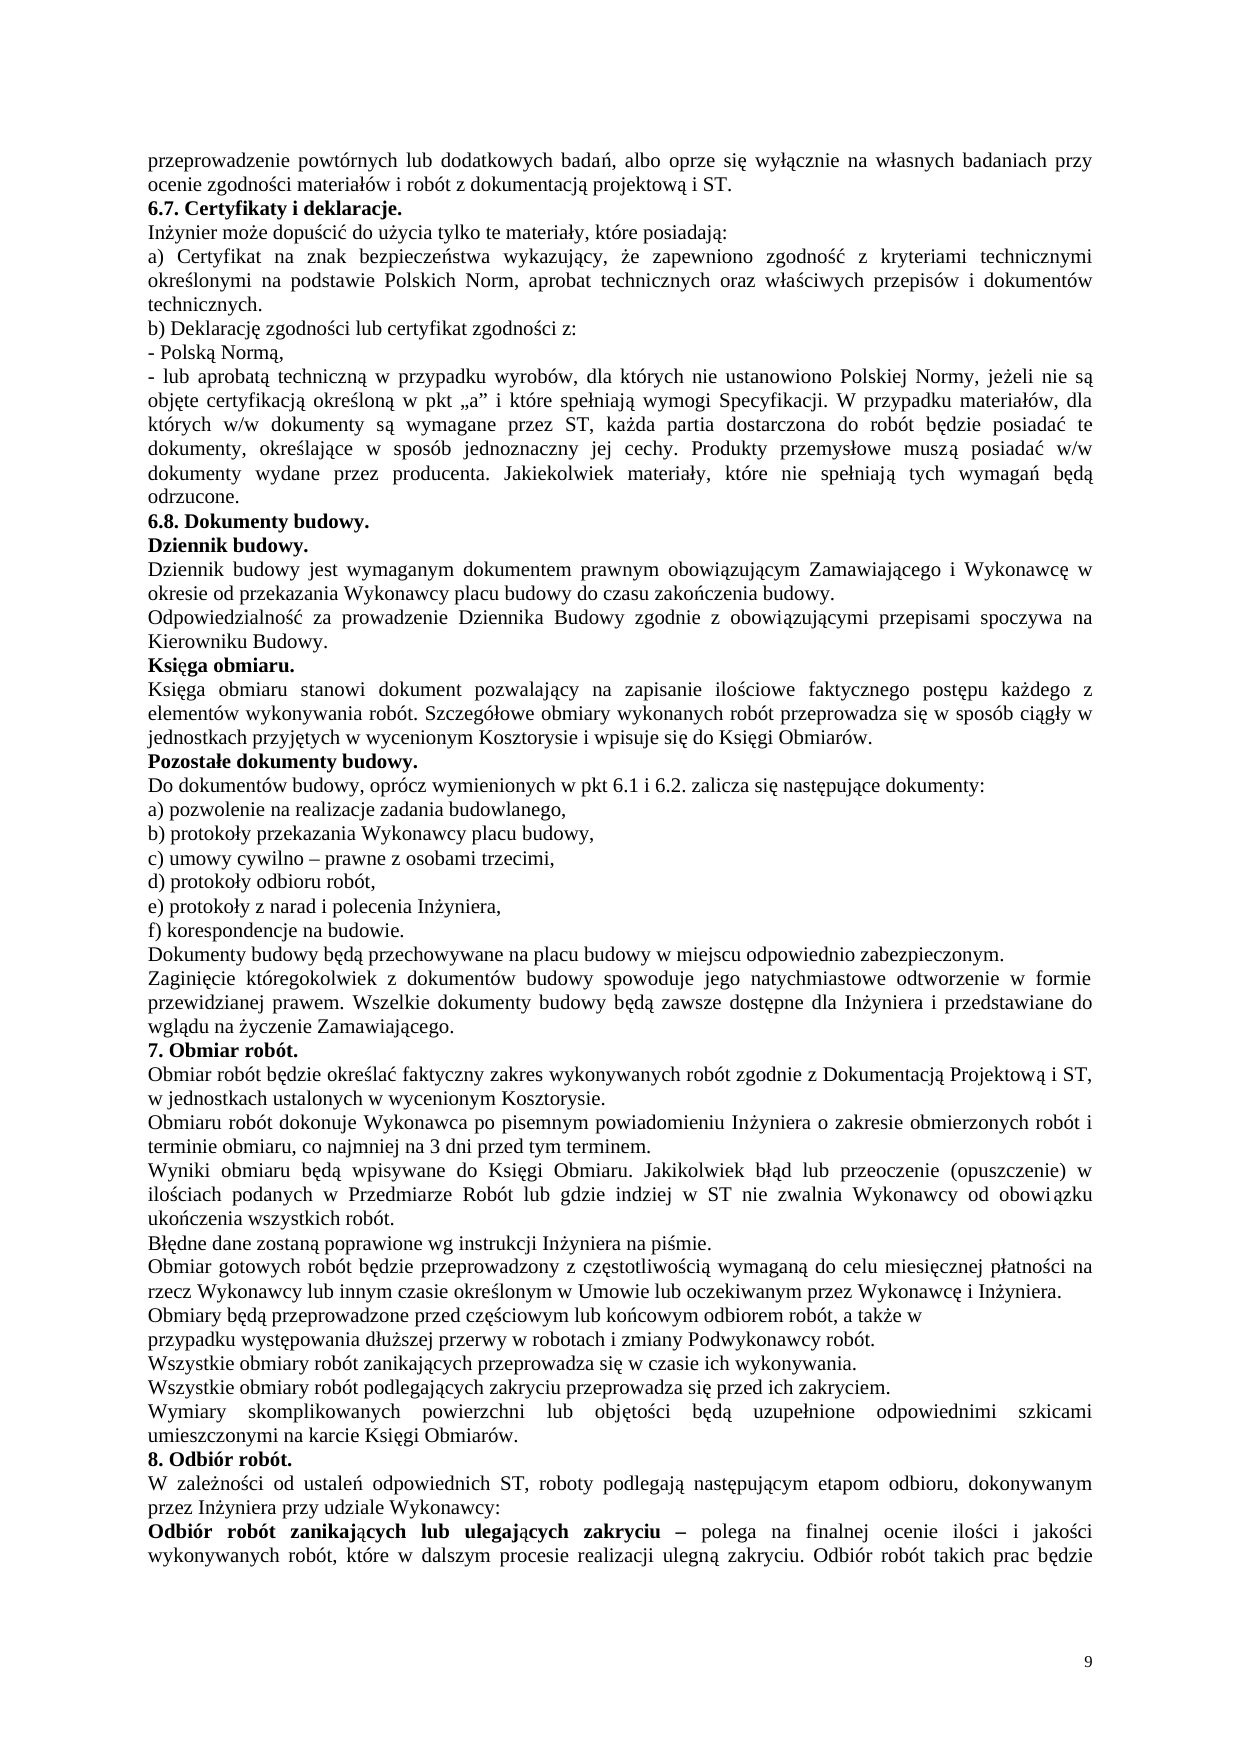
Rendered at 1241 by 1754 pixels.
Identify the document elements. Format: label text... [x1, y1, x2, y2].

text Wszystkie obmiary robót podlegających zakryciu przeprowadza się przed ich zakryciem. [148, 1375, 1093, 1399]
text a) pozwolenie na realizacje zadania budowlanego, [148, 797, 1093, 821]
text 7. Obmiar robót. [148, 1038, 1093, 1062]
text Dokumenty budowy będą przechowywane na placu budowy w miejscu odpowiednio zabezpieczonym. [148, 942, 1093, 966]
text f) korespondencje na budowie. [148, 918, 1093, 942]
text Dziennik budowy. [148, 533, 1093, 557]
text Inżynier może dopuścić do użycia tylko te materiały, które posiadają: [148, 220, 1093, 244]
text Obmiaru robót dokonuje Wykonawca po pisemnym powiadomieniu Inżyniera o zakresie obmierzonych robót i terminie obmiaru, co najmniej na 3 dni przed tym terminem. [148, 1110, 1093, 1158]
text c) umowy cywilno – prawne z osobami trzecimi, [148, 845, 1093, 869]
text d) protokoły odbioru robót, [148, 869, 1093, 893]
text przypadku występowania dłuższej przerwy w robotach i zmiany Podwykonawcy robót. [148, 1327, 1093, 1351]
text Wymiary skomplikowanych powierzchni lub objętości będą uzupełnione odpowiednimi szkicami umieszczonymi na karcie Księgi Obmiarów. [148, 1399, 1093, 1447]
text - Polską Normą, [148, 340, 1093, 364]
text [148, 148, 1093, 196]
text Dziennik budowy jest wymaganym dokumentem prawnym obowiązującym Zamawiającego i Wykonawcę w okresie od przekazania Wykonawcy placu budowy do czasu zakończenia budowy. [148, 557, 1093, 605]
text Obmiar gotowych robót będzie przeprowadzony z częstotliwością wymaganą do celu miesięcznej płatności na rzecz Wykonawcy lub innym czasie określonym w Umowie lub oczekiwanym przez Wykonawcę i Inżyniera. [148, 1254, 1093, 1303]
text - lub aprobatą techniczną w przypadku wyrobów, dla których nie ustanowiono Polskiej Normy, jeżeli nie są objęte certyfikacją określoną w pkt „a” i które spełniają wymogi Specyfikacji. W przypadku materiałów, dla których w/w dokumenty są wymagane przez ST, każda partia dostarczona do robót będzie posiadać te dokumenty, określające w sposób jednoznaczny jej cechy. Produkty przemysłowe muszą posiadać w/w dokumenty wydane przez producenta. Jakiekolwiek materiały, które nie spełniają tych wymagań będą odrzucone. [148, 364, 1093, 508]
text b) Deklarację zgodności lub certyfikat zgodności z: [148, 316, 1093, 340]
text Obmiary będą przeprowadzone przed częściowym lub końcowym odbiorem robót, a także w [148, 1303, 1093, 1327]
text 6.8. Dokumenty budowy. [148, 508, 1093, 533]
text Zaginięcie któregokolwiek z dokumentów budowy spowoduje jego natychmiastowe odtworzenie w formie przewidzianej prawem. Wszelkie dokumenty budowy będą zawsze dostępne dla Inżyniera i przedstawiane do wglądu na życzenie Zamawiającego. [148, 966, 1093, 1038]
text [148, 1519, 1093, 1567]
text W zależności od ustaleń odpowiednich ST, roboty podlegają następującym etapom odbioru, dokonywanym przez Inżyniera przy udziale Wykonawcy: [148, 1471, 1093, 1519]
text e) protokoły z narad i polecenia Inżyniera, [148, 893, 1093, 918]
text a) Certyfikat na znak bezpieczeństwa wykazujący, że zapewniono zgodność z kryteriami technicznymi określonymi na podstawie Polskich Norm, aprobat technicznych oraz właściwych przepisów i dokumentów technicznych. [148, 244, 1093, 316]
text Wyniki obmiaru będą wpisywane do Księgi Obmiaru. Jakikolwiek błąd lub przeoczenie (opuszczenie) w ilościach podanych w Przedmiarze Robót lub gdzie indziej w ST nie zwalnia Wykonawcy od obowiązku ukończenia wszystkich robót. [148, 1158, 1093, 1230]
text Obmiar robót będzie określać faktyczny zakres wykonywanych robót zgodnie z Dokumentacją Projektową i ST, w jednostkach ustalonych w wycenionym Kosztorysie. [148, 1062, 1093, 1110]
text Wszystkie obmiary robót zanikających przeprowadza się w czasie ich wykonywania. [148, 1351, 1093, 1375]
text 6.7. Certyfikaty i deklaracje. [148, 196, 1093, 220]
text Do dokumentów budowy, oprócz wymienionych w pkt 6.1 i 6.2. zalicza się następujące dokumenty: [148, 773, 1093, 797]
text Księga obmiaru stanowi dokument pozwalający na zapisanie ilościowe faktycznego postępu każdego z elementów wykonywania robót. Szczegółowe obmiary wykonanych robót przeprowadza się w sposób ciągły w jednostkach przyjętych w wycenionym Kosztorysie i wpisuje się do Księgi Obmiarów. [148, 677, 1093, 749]
text Pozostałe dokumenty budowy. [148, 749, 1093, 773]
text Księga obmiaru. [148, 653, 1093, 677]
text Odpowiedzialność za prowadzenie Dziennika Budowy zgodnie z obowiązującymi przepisami spoczywa na Kierowniku Budowy. [148, 605, 1093, 653]
text b) protokoły przekazania Wykonawcy placu budowy, [148, 821, 1093, 845]
text Błędne dane zostaną poprawione wg instrukcji Inżyniera na piśmie. [148, 1230, 1093, 1254]
text 8. Odbiór robót. [148, 1447, 1093, 1471]
